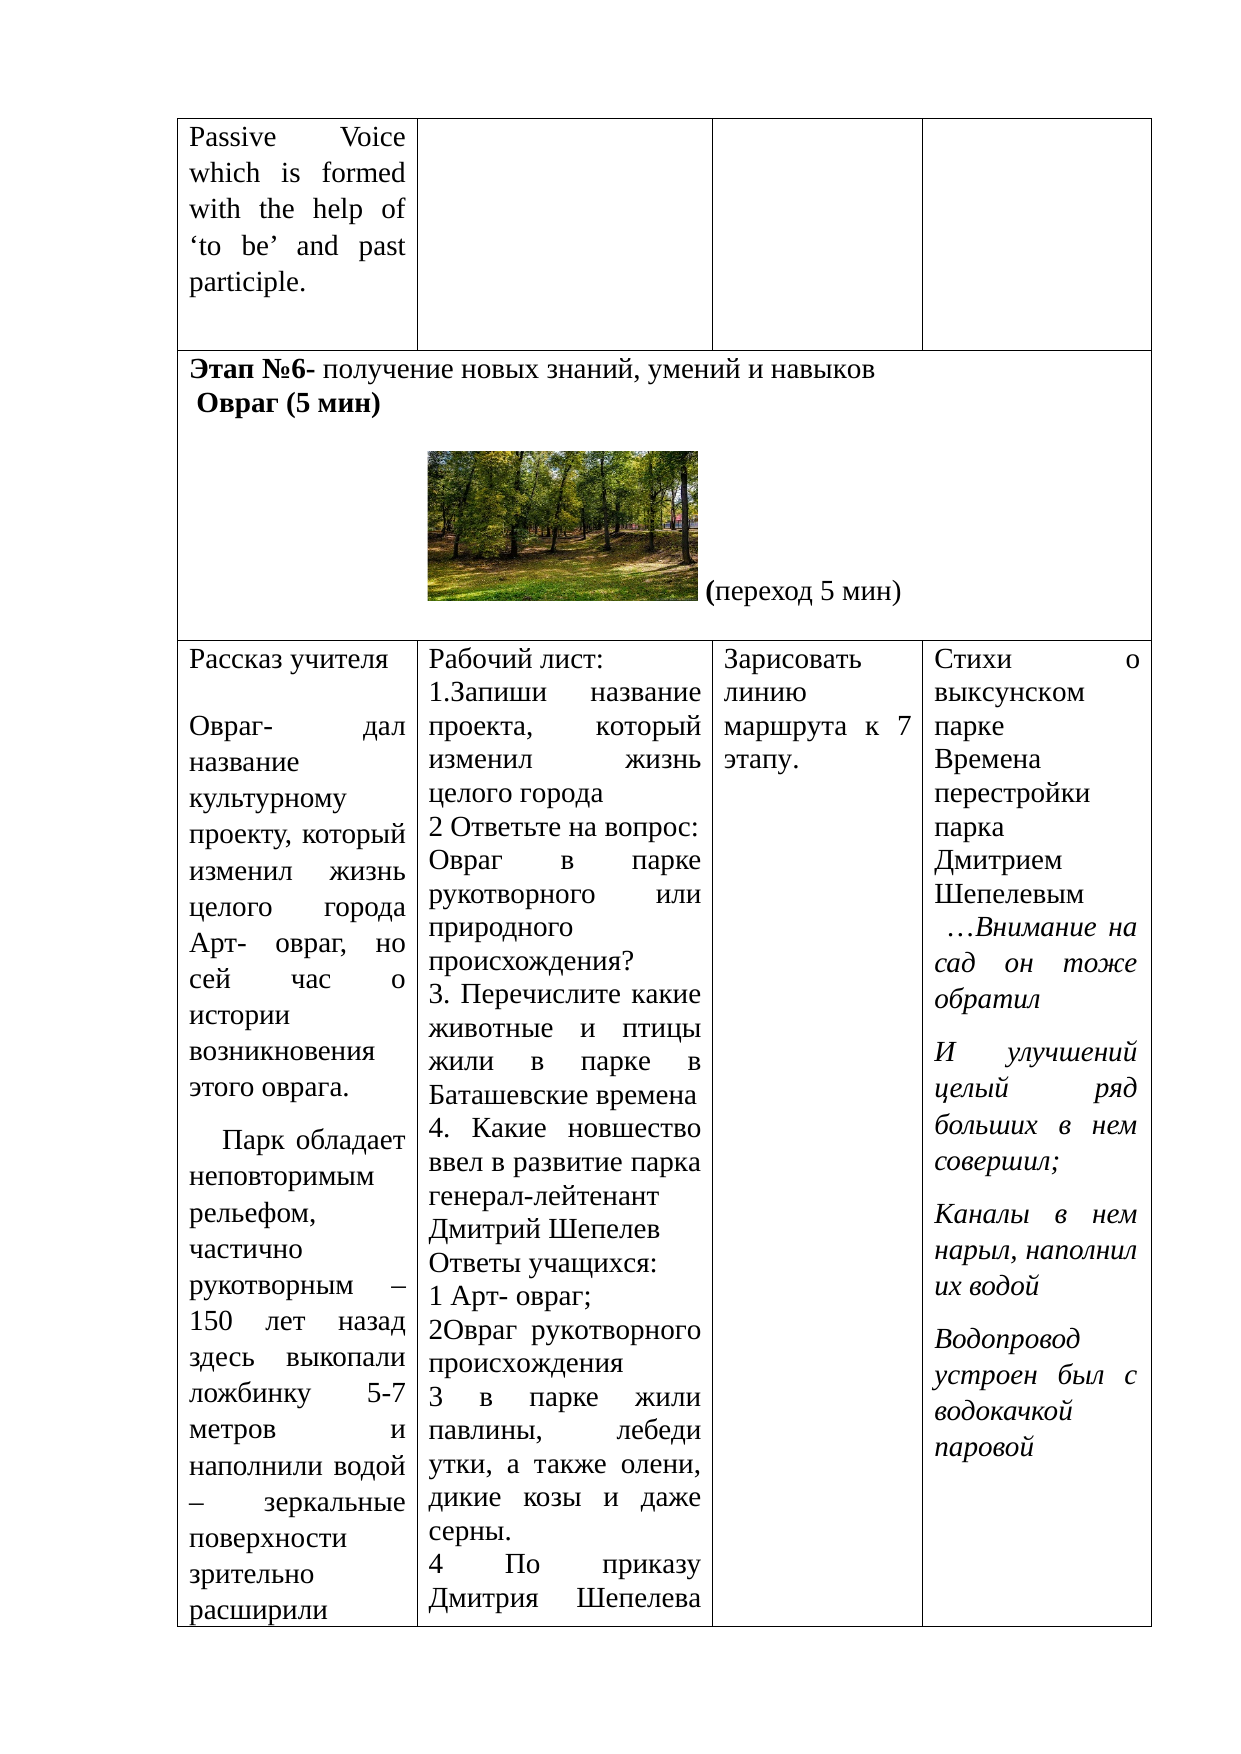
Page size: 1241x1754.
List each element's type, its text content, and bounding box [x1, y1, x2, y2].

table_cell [713, 641, 922, 1626]
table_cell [178, 641, 417, 1626]
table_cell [178, 119, 417, 350]
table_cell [923, 641, 1151, 1626]
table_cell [923, 119, 1151, 350]
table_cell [418, 119, 712, 350]
picture [427, 451, 698, 601]
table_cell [713, 119, 922, 350]
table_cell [418, 641, 712, 1626]
table_cell Этап №6- получение новых знаний, умений и навыков Овраг (5 мин) (переход 5 мин) [178, 351, 1151, 640]
